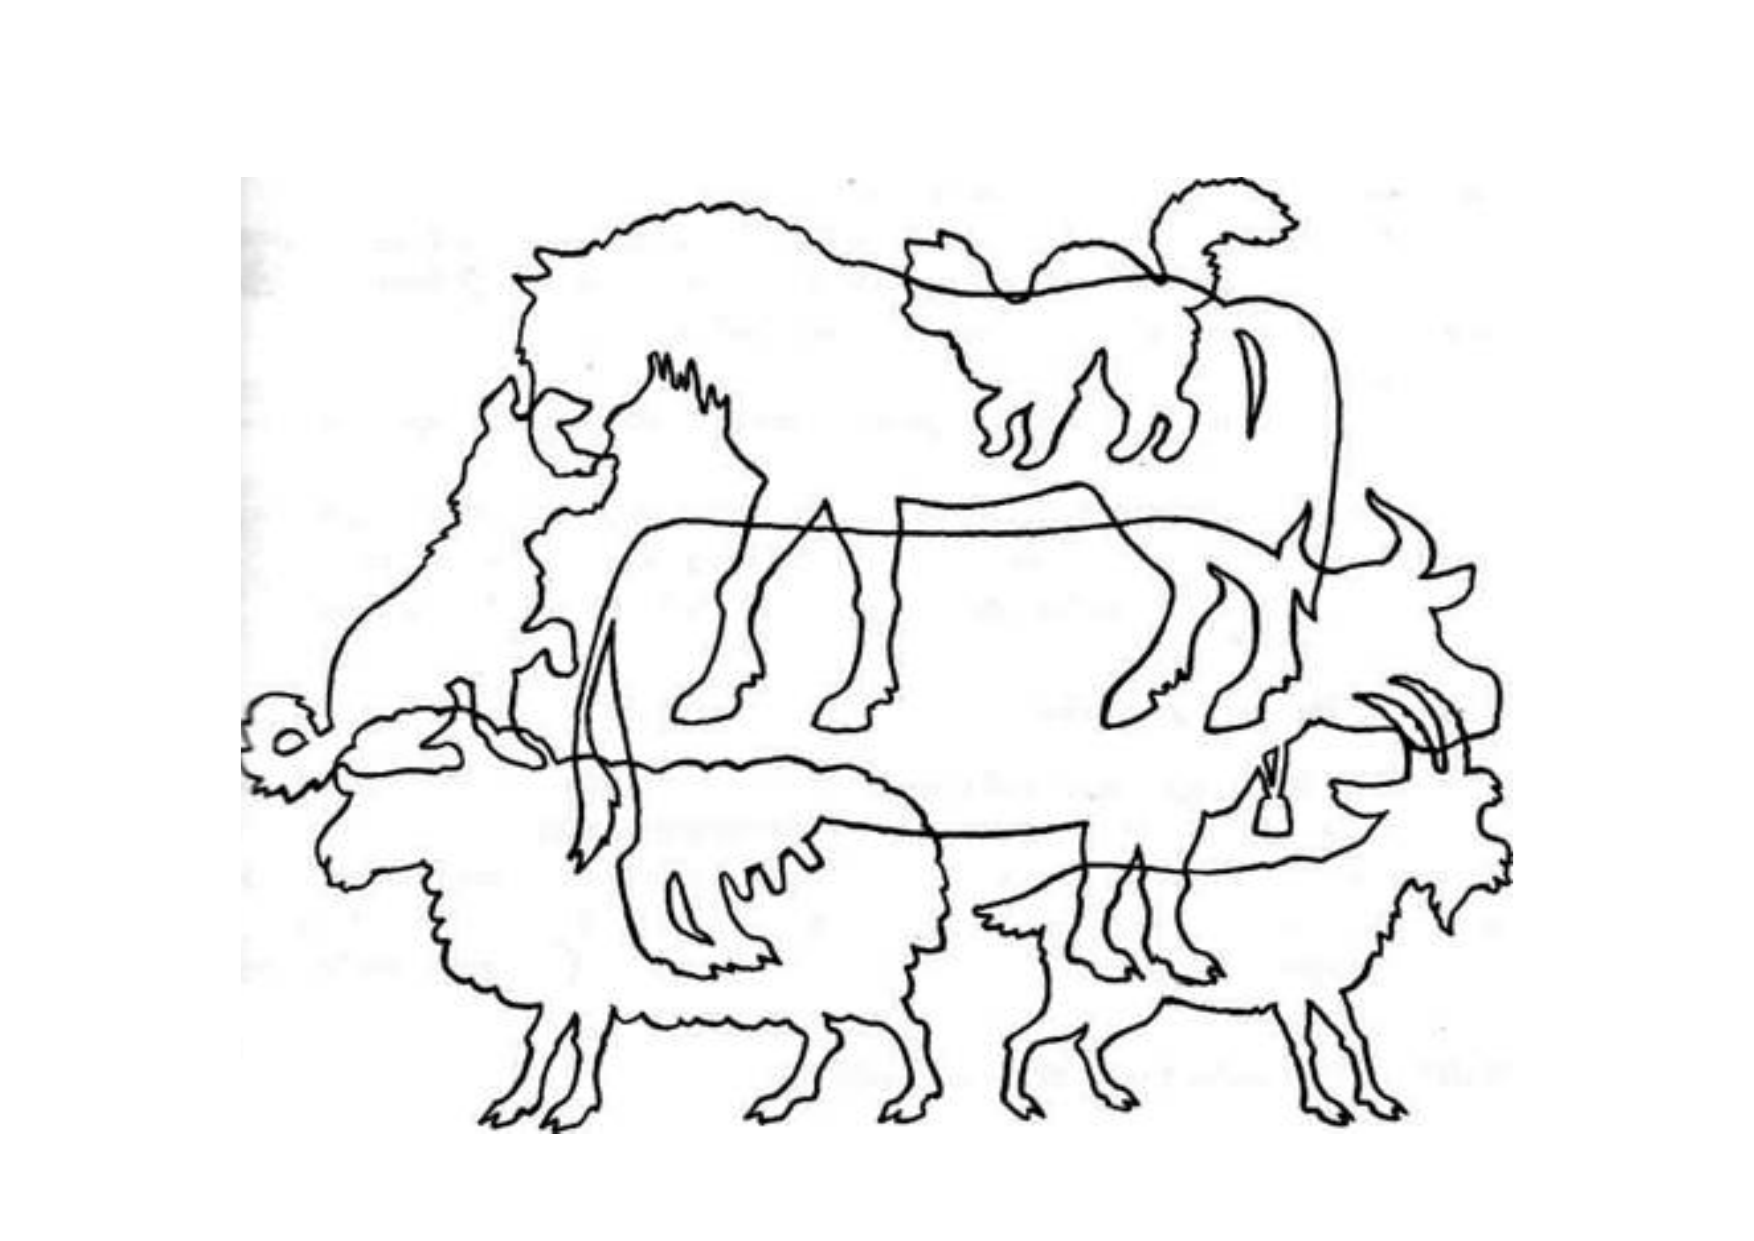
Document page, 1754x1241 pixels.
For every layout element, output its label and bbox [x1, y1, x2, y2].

picture [240, 177, 1514, 1134]
